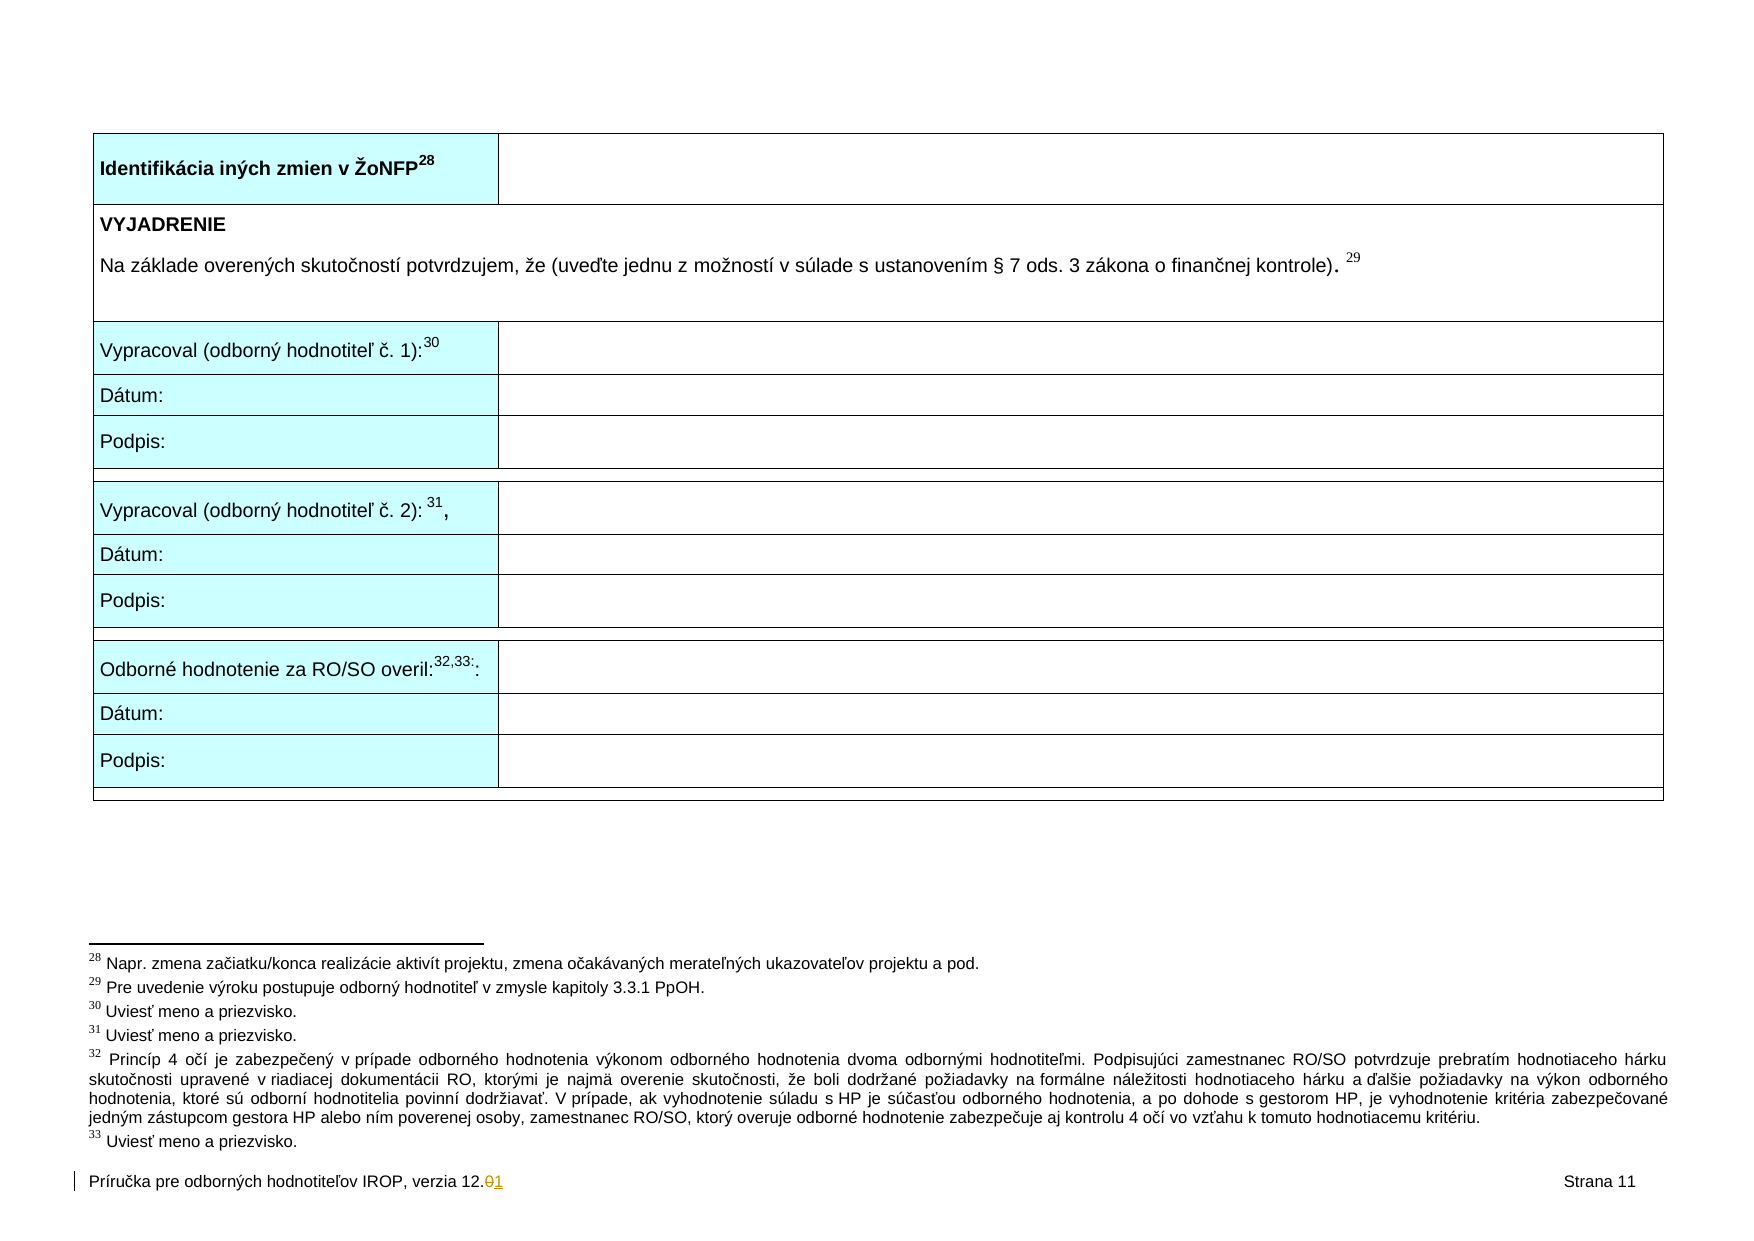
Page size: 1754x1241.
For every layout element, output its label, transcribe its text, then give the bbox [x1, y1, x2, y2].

table_cell [499, 735, 1663, 787]
table_cell Podpis: [94, 735, 498, 787]
table_cell Dátum: [94, 375, 498, 415]
table_cell Vypracoval (odborný hodnotiteľ č. 1): [94, 322, 498, 374]
table_cell [499, 482, 1663, 534]
table_cell [499, 375, 1663, 415]
table_cell [499, 322, 1663, 374]
table_cell [94, 628, 1663, 640]
table_cell VYJADRENIE Na základe overených skutočností potvrdzujem, že (uveďte jednu z možností v súlade s ustanovením § 7 ods. 3 zákona o finančnej kontrole). [94, 205, 1663, 321]
table_cell [499, 694, 1663, 733]
table_cell [499, 641, 1663, 693]
table_cell Identifikácia iných zmien v ŽoNFP [94, 134, 498, 204]
table_cell [499, 575, 1663, 627]
table_cell [499, 416, 1663, 468]
table_cell [94, 469, 1663, 481]
table_cell Vypracoval (odborný hodnotiteľ č. 2): , [94, 482, 498, 534]
table_cell [94, 788, 1663, 799]
table_cell Dátum: [94, 535, 498, 574]
table_cell [499, 535, 1663, 574]
table_cell Podpis: [94, 575, 498, 627]
table_cell Odborné hodnotenie za RO/SO overil:,:: [94, 641, 498, 693]
table_cell Podpis: [94, 416, 498, 468]
table_cell [499, 134, 1663, 204]
table_cell Dátum: [94, 694, 498, 733]
